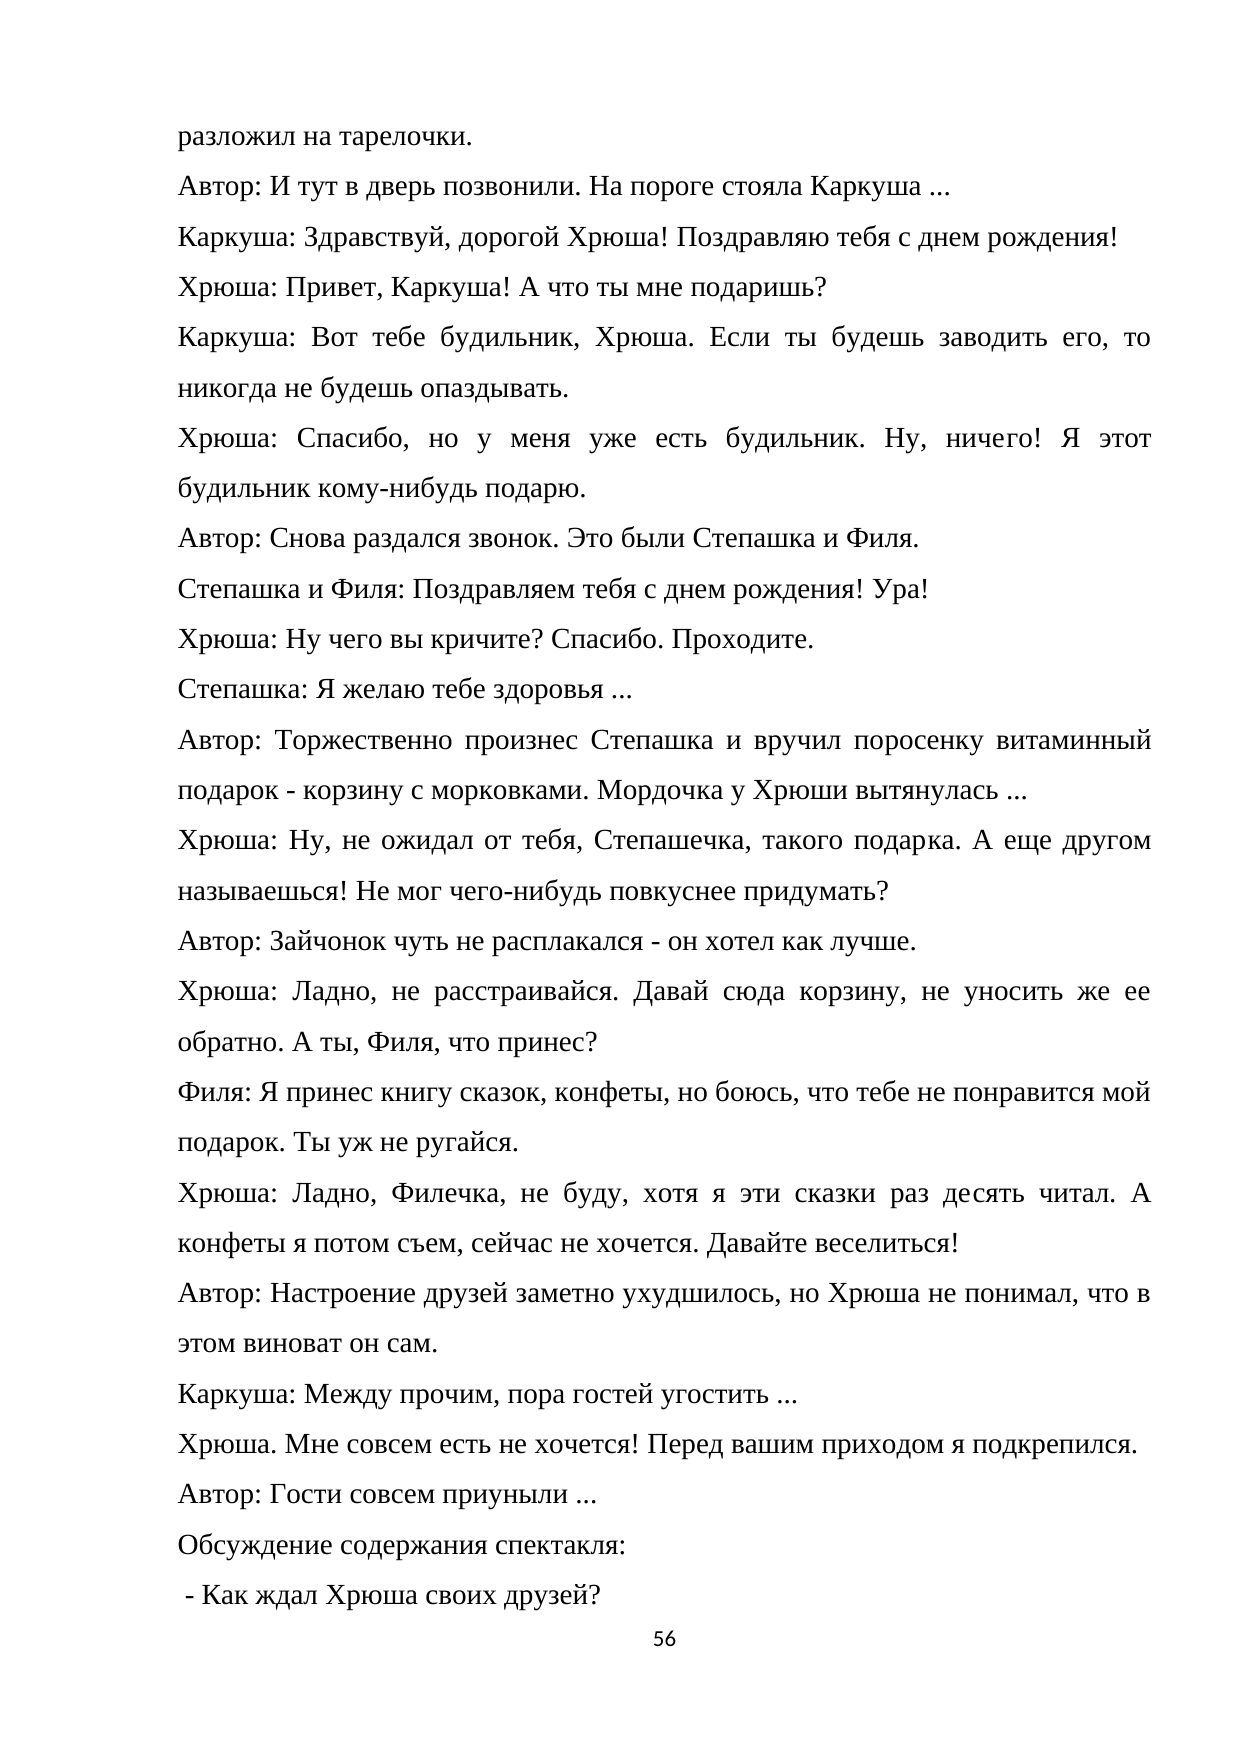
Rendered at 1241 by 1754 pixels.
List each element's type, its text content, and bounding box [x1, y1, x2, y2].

text Хрюша: Ну, не ожидал от тебя, Степашечка, такого подарка. А еще другом называешься! Не мог чего-нибудь повкуснее придумать? [177, 822, 1152, 906]
text Автор: Зайчонок чуть не расплакался - он хотел как лучше. [177, 923, 1152, 957]
text Хрюша. Мне совсем есть не хочется! Перед вашим приходом я подкрепился. [177, 1426, 1152, 1460]
text Хрюша: Ладно, Филечка, не буду, хотя я эти сказки раз десять читал. А конфеты я потом съем, сейчас не хочется. Давайте веселиться! [177, 1175, 1152, 1258]
text Хрюша: Ну чего вы кричите? Спасибо. Проходите. [177, 621, 1152, 655]
text Филя: Я принес книгу сказок, конфеты, но боюсь, что тебе не понравится мой подарок. Ты уж не ругайся. [177, 1074, 1152, 1158]
text Каркуша: Вот тебе будильник, Хрюша. Если ты будешь заводить его, то никогда не будешь опаздывать. [177, 319, 1152, 403]
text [177, 118, 1152, 152]
text Автор: Гости совсем приуныли ... [177, 1477, 1152, 1510]
text Хрюша: Привет, Каркуша! А что ты мне подаришь? [177, 269, 1152, 303]
text Каркуша: Здравствуй, дорогой Хрюша! Поздравляю тебя с днем рождения! [177, 219, 1152, 252]
text Автор: И тут в дверь позвонили. На пороге стояла Каркуша ... [177, 168, 1152, 202]
text - Как ждал Хрюша своих друзей? [177, 1577, 1152, 1611]
text Автор: Торжественно произнес Степашка и вручил поросенку витаминный подарок - корзину с морковками. Мордочка у Хрюши вытянулась ... [177, 722, 1152, 806]
text Автор: Снова раздался звонок. Это были Степашка и Филя. [177, 521, 1152, 554]
text Хрюша: Спасибо, но у меня уже есть будильник. Ну, ничего! Я этот будильник кому-нибудь подарю. [177, 420, 1152, 504]
text Каркуша: Между прочим, пора гостей угостить ... [177, 1376, 1152, 1409]
text Хрюша: Ладно, не расстраивайся. Давай сюда корзину, не уносить же ее обратно. А ты, Филя, что принес? [177, 973, 1152, 1057]
text Обсуждение содержания спектакля: [177, 1527, 1152, 1560]
text Степашка и Филя: Поздравляем тебя с днем рождения! Ура! [177, 571, 1152, 604]
text Степашка: Я желаю тебе здоровья ... [177, 672, 1152, 705]
text Автор: Настроение друзей заметно ухудшилось, но Хрюша не понимал, что в этом виноват он сам. [177, 1275, 1152, 1359]
